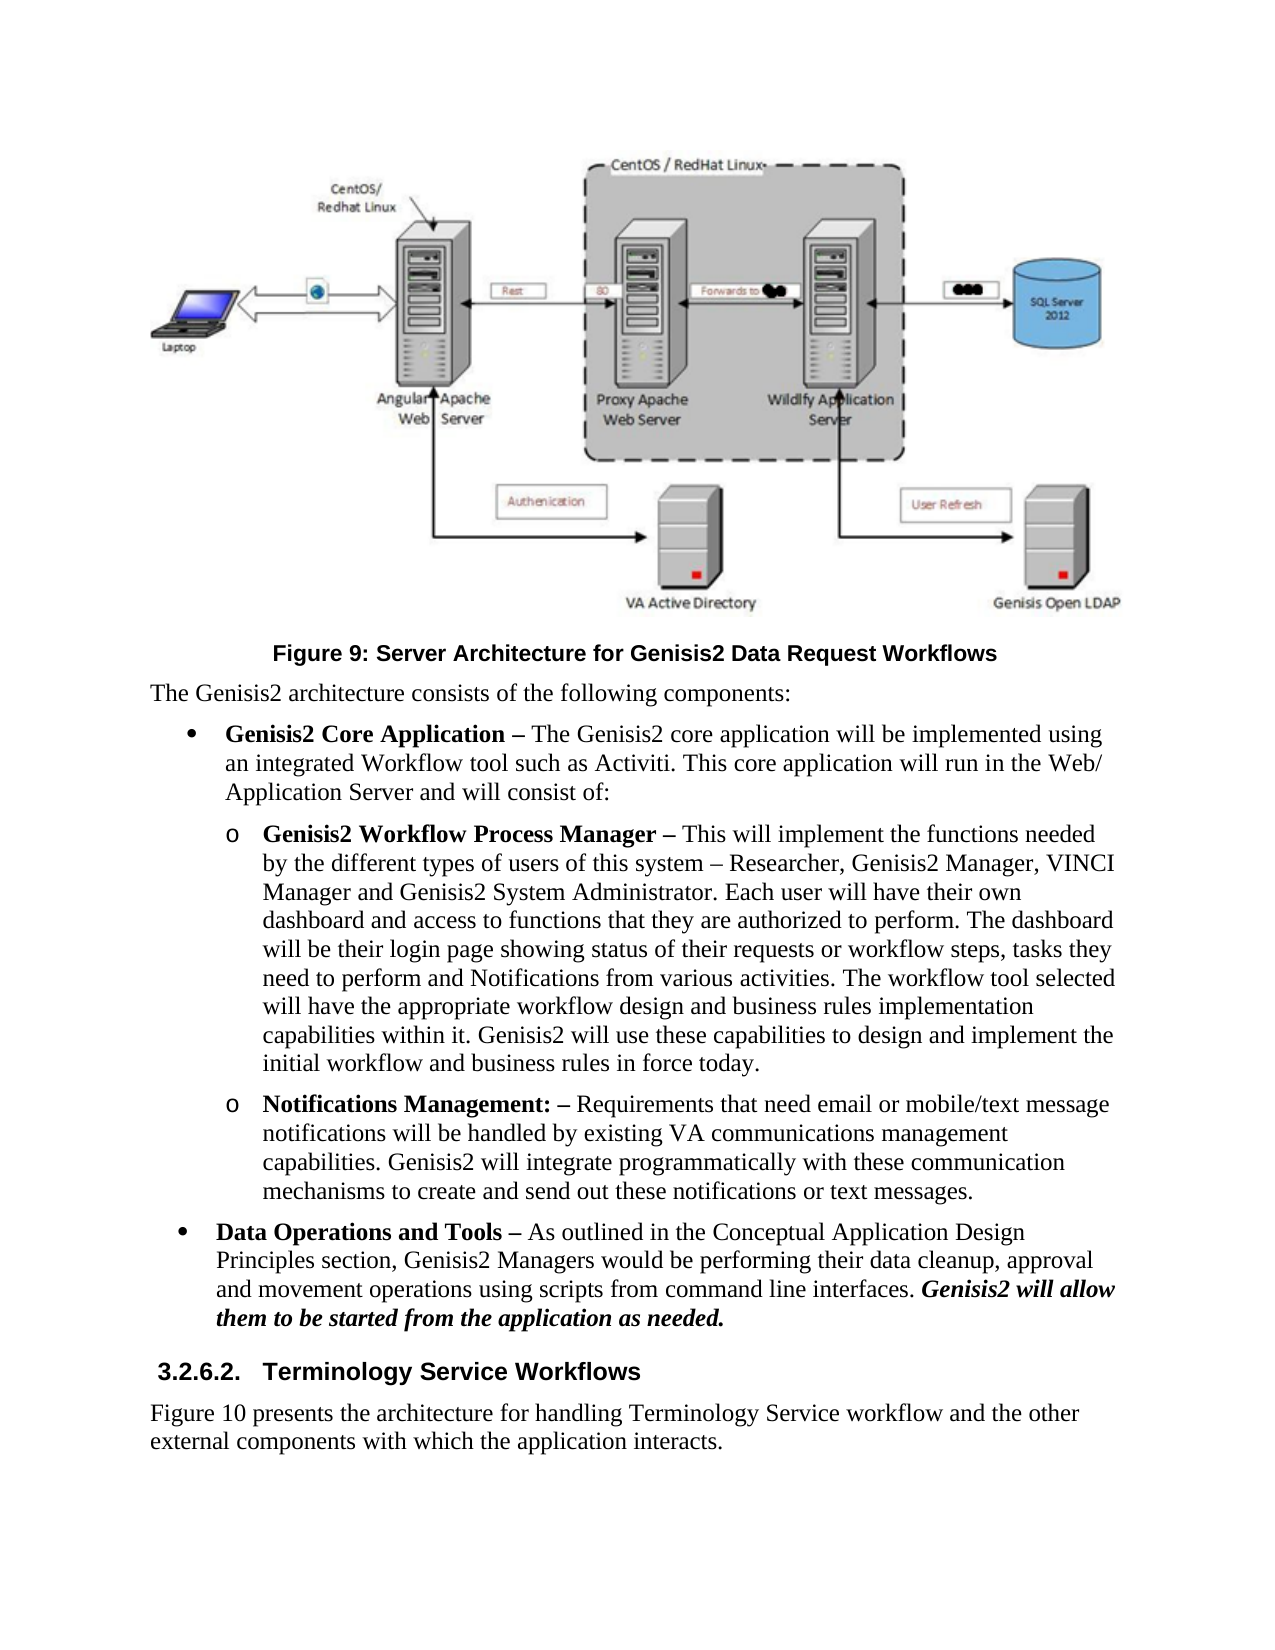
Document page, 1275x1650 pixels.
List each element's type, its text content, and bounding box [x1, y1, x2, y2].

text The Genisis2 architecture consists of the following components: [150, 678, 1137, 707]
picture [150, 150, 1144, 617]
list Data Operations and Tools – As outlined in the Conceptual Application Design Principles section, Genisis2 Managers would be performing their data cleanup, approval and movement operations using scripts from command line interfaces. Genisis2 will allow them to be started from the application as needed. [178, 1217, 1117, 1331]
list Notifications Management: – Requirements that need email or mobile/text message notifications will be handled by existing VA communications management capabilities. Genisis2 will integrate programmatically with these communication mechanisms to create and send out these notifications or text messages. [225, 1090, 1114, 1205]
list Genisis2 Core Application – The Genisis2 core application will be implemented using an integrated Workflow tool such as Activiti. This core application will run in the Web/ Application Server and will consist of: [187, 720, 1102, 806]
subtitle Terminology Service Workflows [157, 1357, 1137, 1385]
text Figure 10 presents the architecture for handling Terminology Service workflow and the other external components with which the application interacts. [150, 1398, 1122, 1455]
text Figure 9: Server Architecture for Genisis2 Data Request Workflows [272, 639, 1137, 666]
list Genisis2 Workflow Process Manager – This will implement the functions needed by the different types of users of this system – Researcher, Genisis2 Manager, VINCI Manager and Genisis2 System Administrator. Each user will have their own dashboard and access to functions that they are authorized to perform. The dashboard will be their login page showing status of their requests or workflow steps, tasks they need to perform and Notifications from various activities. The workflow tool selected will have the appropriate workflow design and business rules implementation capabilities within it. Genisis2 will use these capabilities to design and implement the initial workflow and business rules in force today. [225, 818, 1117, 1077]
